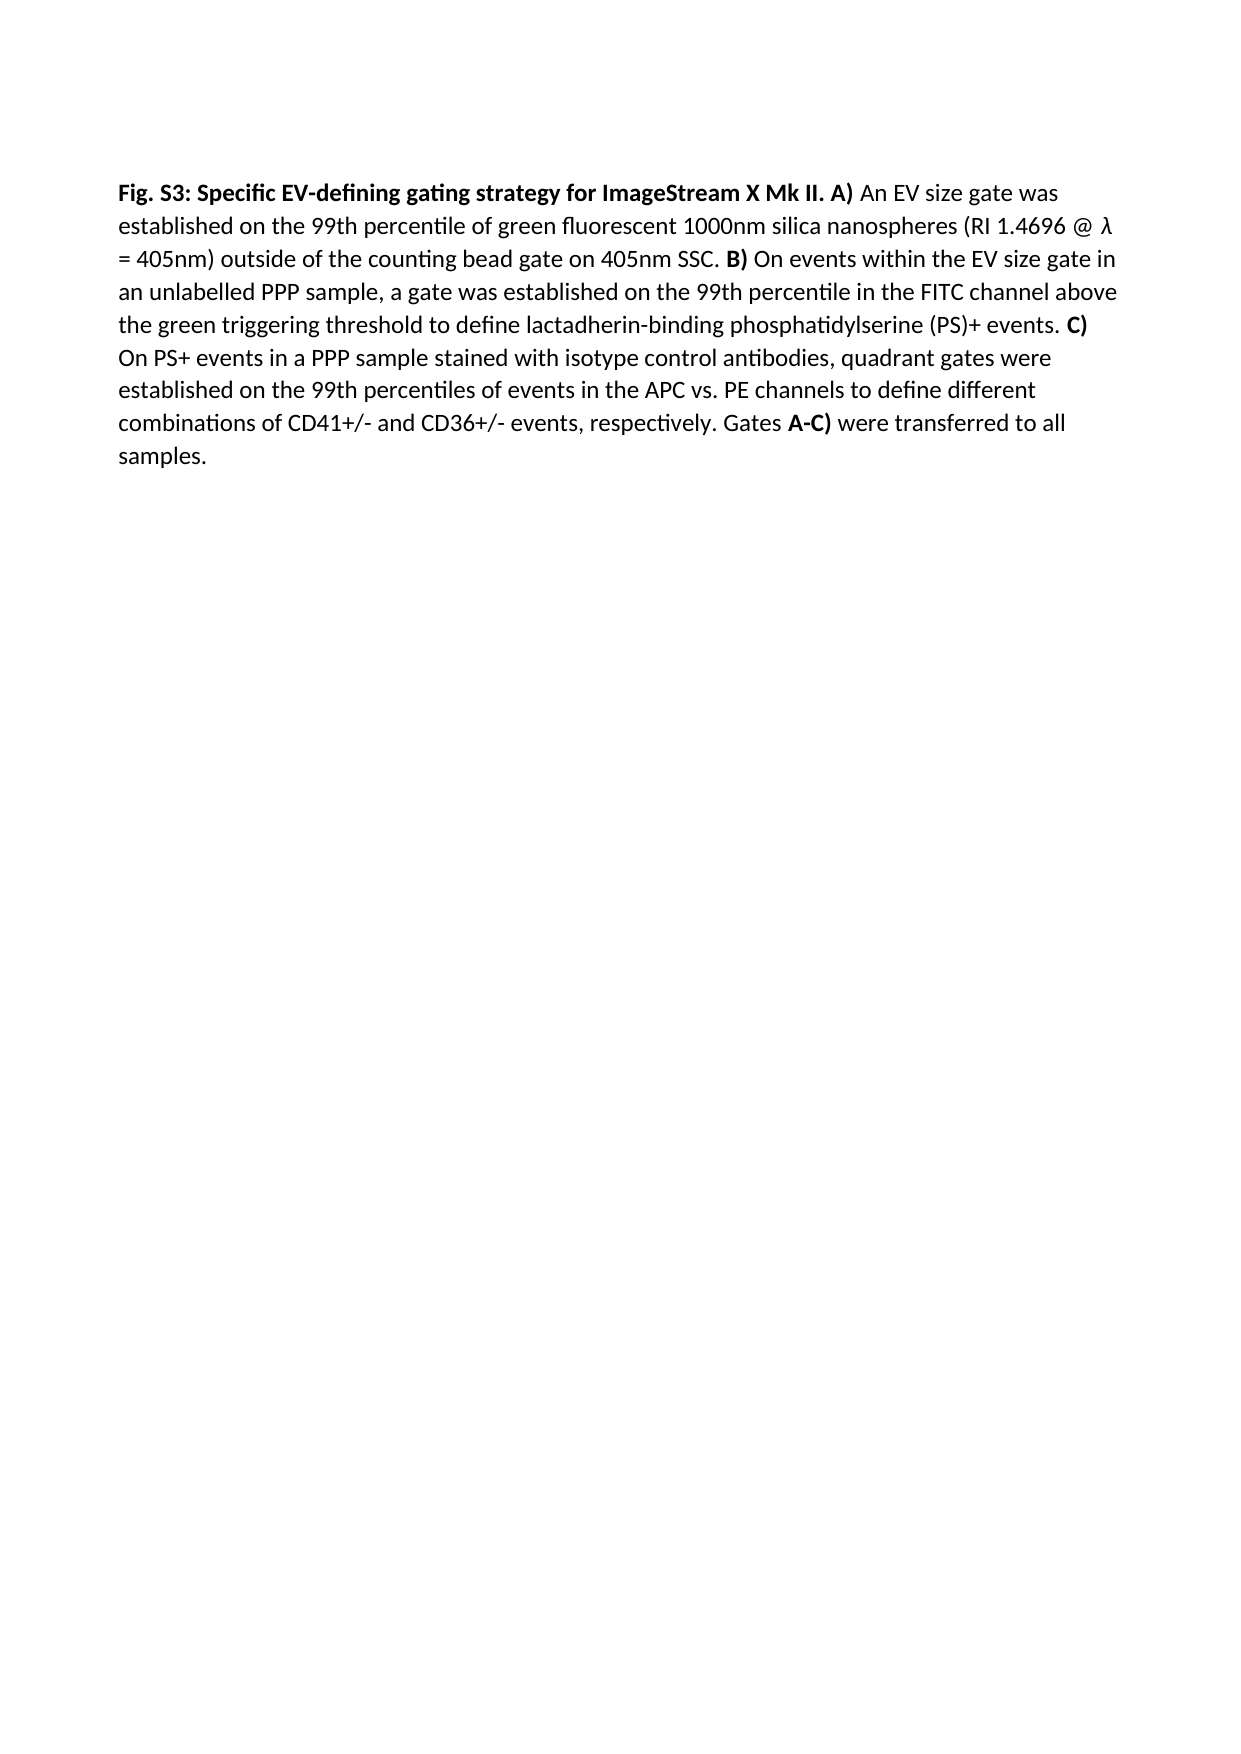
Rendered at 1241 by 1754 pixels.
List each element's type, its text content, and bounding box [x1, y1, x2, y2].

text Fig. S3: Specific EV-defining gating strategy for ImageStream X Mk II. A) An EV size gate was established on the 99th percentile of green fluorescent 1000nm silica nanospheres (RI 1.4696 @ λ = 405nm) outside of the counting bead gate on 405nm SSC. B) On events within the EV size gate in an unlabelled PPP sample, a gate was established on the 99th percentile in the FITC channel above the green triggering threshold to define lactadherin-binding phosphatidylserine (PS)+ events. C) On PS+ events in a PPP sample stained with isotype control antibodies, quadrant gates were established on the 99th percentiles of events in the APC vs. PE channels to define different combinations of CD41+/- and CD36+/- events, respectively. Gates A-C) were transferred to all samples. [118, 177, 1122, 471]
